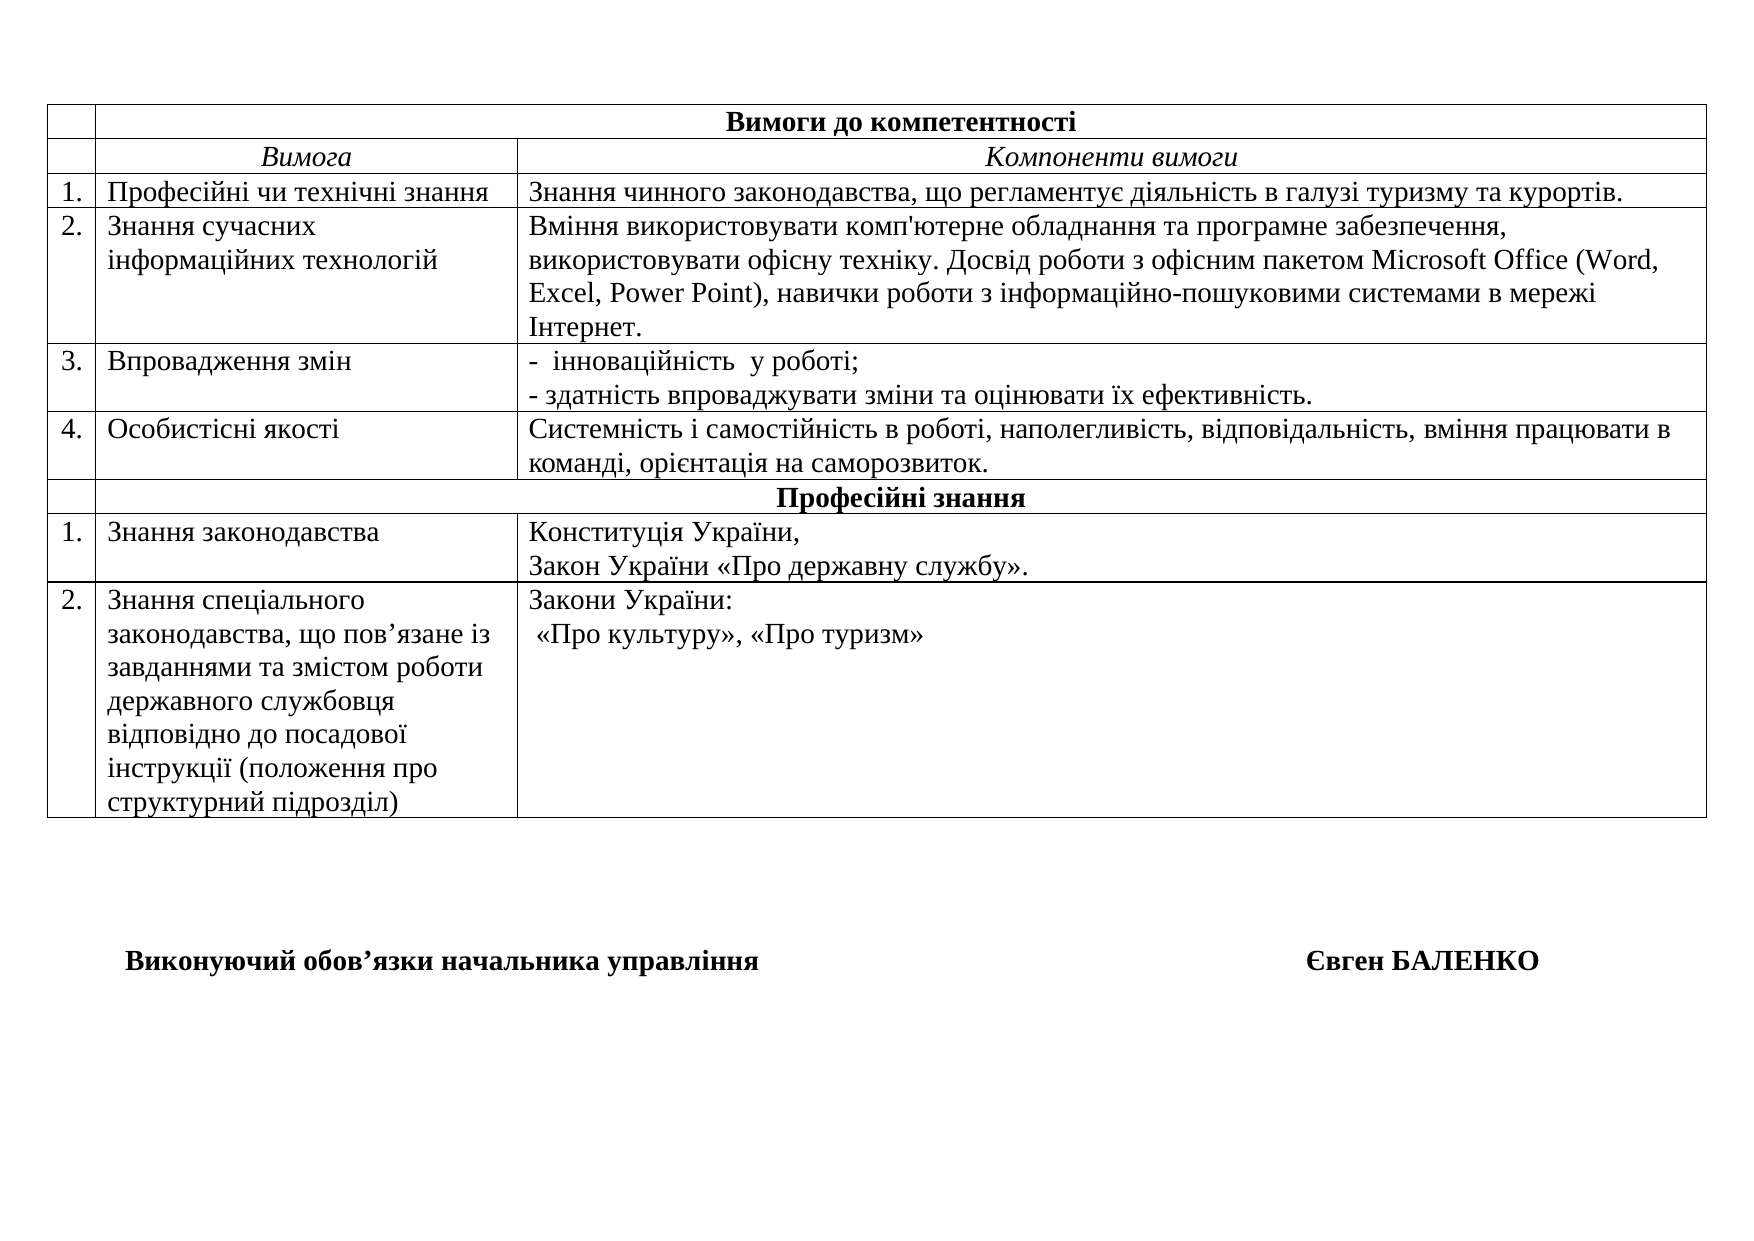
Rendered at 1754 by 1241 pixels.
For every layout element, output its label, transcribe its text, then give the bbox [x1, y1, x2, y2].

table_cell [48, 139, 95, 173]
text Виконуючий обов’язки начальника управління Євген БАЛЕНКО [59, 943, 1695, 976]
table_cell Знання чинного законодавства, що регламентує діяльність в галузі туризму та курортів. [518, 174, 1706, 207]
table_cell Вміння використовувати комп'ютерне обладнання та програмне забезпечення, використовувати офісну техніку. Досвід роботи з офісним пакетом Microsoft Office (Word, Excel, Power Point), навички роботи з інформаційно-пошуковими системами в мережі Інтернет. [642, 208, 1706, 342]
table_cell [48, 480, 95, 513]
table_cell - інноваційність у роботі; - здатність впроваджувати зміни та оцінювати їх ефективність. [518, 344, 1706, 411]
table_cell Знання сучасних інформаційних технологій [96, 208, 517, 342]
table_cell Знання спеціального законодавства, що пов’язане із завданнями та змістом роботи державного службовця відповідно до посадової інструкції (положення про структурний підрозділ) [96, 583, 517, 817]
table_cell 1. [48, 174, 95, 207]
table_cell 4. [48, 412, 95, 479]
table_cell Конституція України, Закон України «Про державну службу». [518, 514, 1706, 581]
table_cell Особистісні якості [96, 412, 517, 479]
table_cell 3. [48, 344, 95, 411]
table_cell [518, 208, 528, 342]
table_cell Знання законодавства [96, 514, 517, 581]
table_cell Професійні знання [96, 480, 1706, 513]
table_cell Професійні чи технічні знання [96, 174, 517, 207]
table_cell Системність і самостійність в роботі, наполегливість, відповідальність, вміння працювати в команді, орієнтація на саморозвиток. [518, 412, 1706, 479]
table_cell 1. [48, 514, 95, 581]
table_cell Закони України: «Про культуру», «Про туризм» [518, 583, 1706, 817]
table_cell 2. [48, 583, 95, 817]
table_cell Впровадження змін [96, 344, 517, 411]
table_cell Вимога [96, 139, 517, 173]
table_cell [48, 105, 95, 138]
table_cell 2. [48, 208, 95, 342]
table_cell Компоненти вимоги [518, 139, 1706, 173]
table_cell Вимоги до компетентності [96, 105, 1706, 138]
